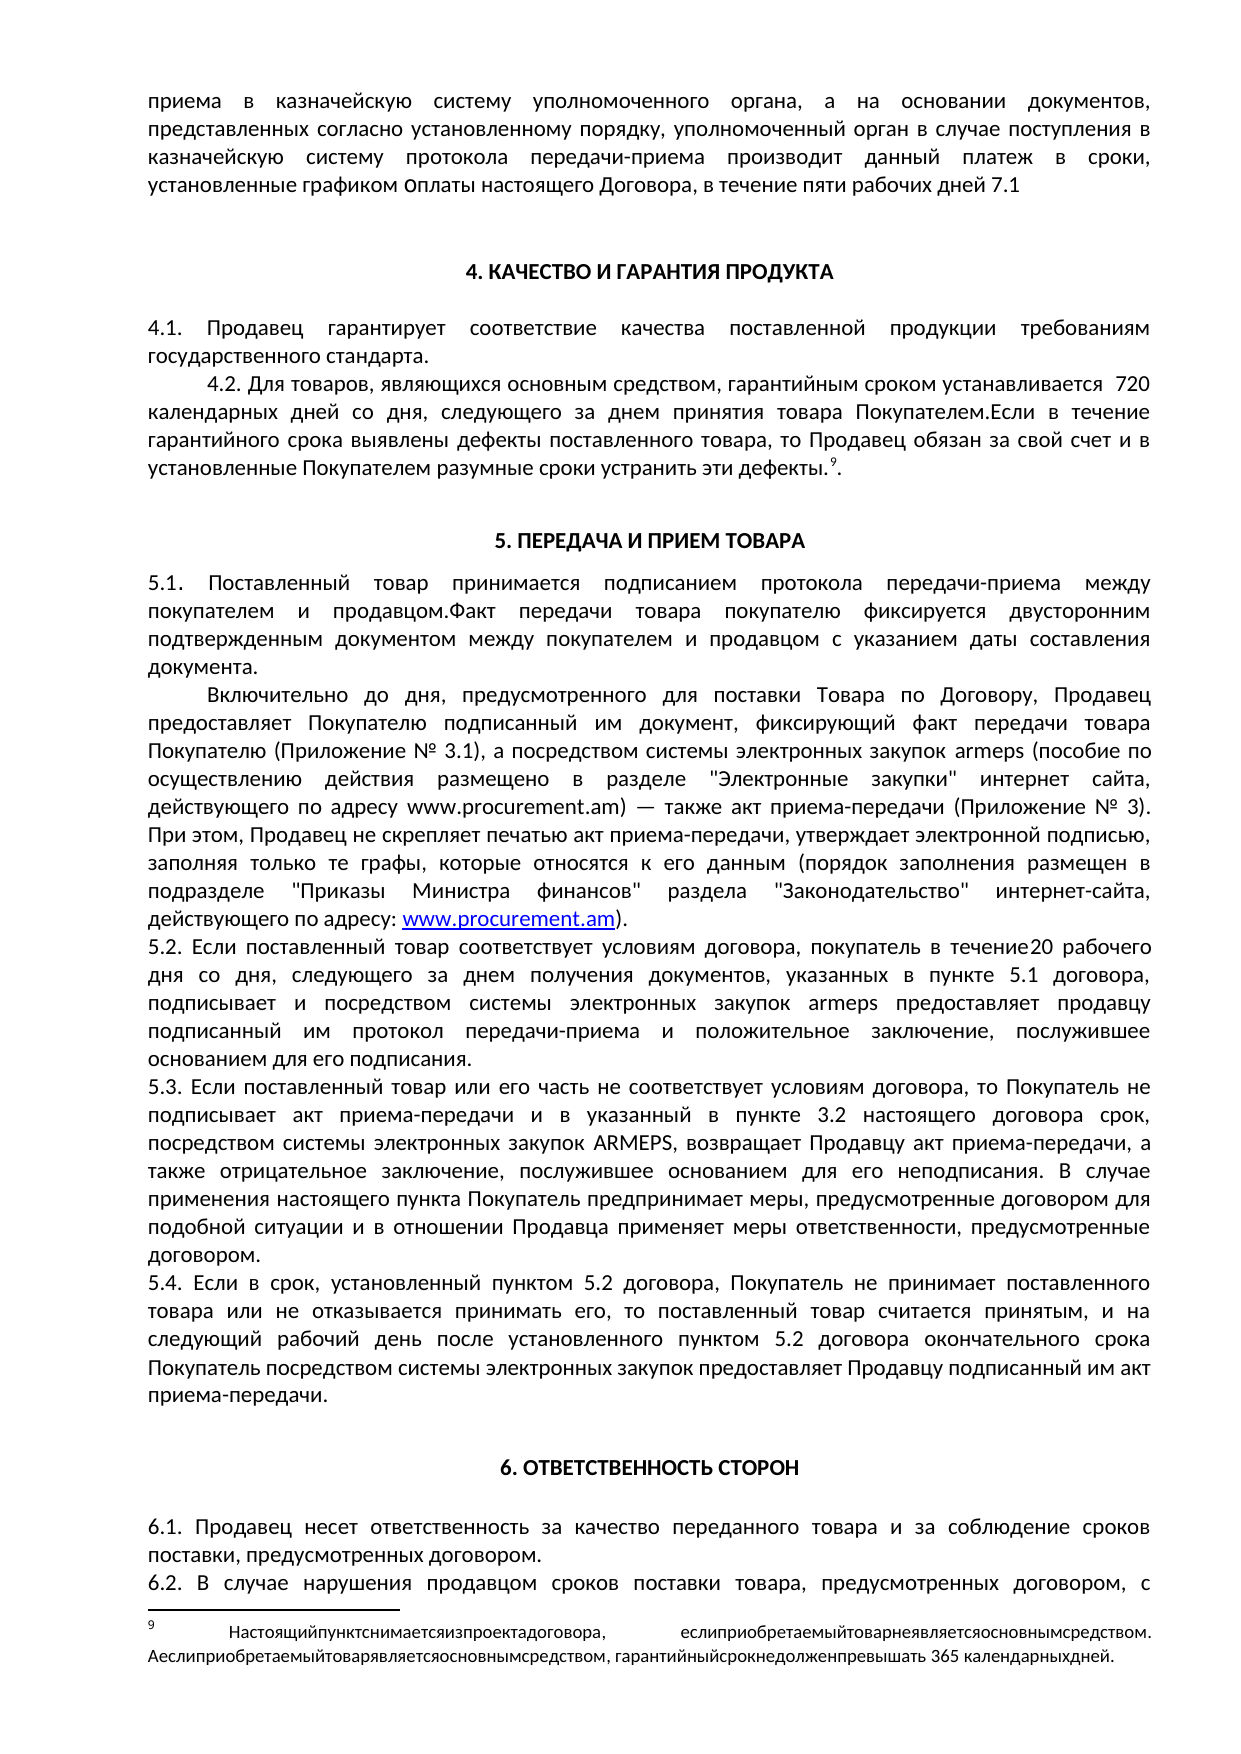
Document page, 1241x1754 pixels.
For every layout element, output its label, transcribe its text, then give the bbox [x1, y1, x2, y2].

text 5.3. Если поставленный товар или его часть не соответствует условиям договора, то Покупатель не подписывает акт приема-передачи и в указанный в пункте 3.2 настоящего договора срок, посредством системы электронных закупок ARMEPS, возвращает Продавцу акт приема-передачи, а также отрицательное заключение, послужившее основанием для его неподписания. В случае применения настоящего пункта Покупатель предпринимает меры, предусмотренные договором для подобной ситуации и в отношении Продавца применяет меры ответственности, предусмотренные договором. [148, 1072, 1152, 1268]
text 5.4. Если в срок, установленный пунктом 5.2 договора, Покупатель не принимает поставленного товара или не отказывается принимать его, то поставленный товар считается принятым, и на следующий рабочий день после установленного пунктом 5.2 договора окончательного срока Покупатель посредством системы электронных закупок предоставляет Продавцу подписанный им акт приема-передачи. [148, 1268, 1152, 1409]
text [148, 86, 1152, 198]
text 5.2. Если поставленный товар соответствует условиям договора, покупатель в течение20 рабочего дня со дня, следующего за днем получения документов, указанных в пункте 5.1 договора, подписывает и посредством системы электронных закупок armeps предоставляет продавцу подписанный им протокол передачи-приема и положительное заключение, послужившее основанием для его подписания. [148, 932, 1152, 1072]
text Включительно до дня, предусмотренного для поставки Товара по Договору, Продавец предоставляет Покупателю подписанный им документ, фиксирующий факт передачи товара Покупателю (Приложение № 3.1), а посредством системы электронных закупок armeps (пособие по осуществлению действия размещено в разделе "Электронные закупки" интернет сайта, действующего по адресу www.procurement.am) — также акт приема-передачи (Приложение № 3). При этом, Продавец не скрепляет печатью акт приема-передачи, утверждает электронной подписью, заполняя только те графы, которые относятся к его данным (порядок заполнения размещен в подразделе "Приказы Министра финансов" раздела "Законодательство" интернет-сайта, действующего по адресу: www.procurement.am). [148, 680, 1152, 932]
text 4. КАЧЕСТВО И ГАРАНТИЯ ПРОДУКТА [148, 257, 1152, 285]
text 6.1. Продавец несет ответственность за качество переданного товара и за соблюдение сроков поставки, предусмотренных договором. [148, 1512, 1152, 1568]
text 4.2. Для товаров, являющихся основным средством, гарантийным сроком устанавливается 720 календарных дней со дня, следующего за днем принятия товара Покупателем.Если в течение гарантийного срока выявлены дефекты поставленного товара, то Продавец обязан за свой счет и в установленные Покупателем разумные сроки устранить эти дефекты.. [148, 369, 1152, 481]
text 4.1. Продавец гарантирует соответствие качества поставленной продукции требованиям государственного стандарта. [148, 313, 1152, 369]
text 5. ПЕРЕДАЧА И ПРИЕМ ТОВАРА [148, 526, 1152, 554]
text 5.1․ Поставленный товар принимается подписанием протокола передачи-приема между покупателем и продавцом.Факт передачи товара покупателю фиксируется двусторонним подтвержденным документом между покупателем и продавцом с указанием даты составления документа. [148, 568, 1152, 680]
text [148, 1568, 1152, 1596]
text 6. ОТВЕТСТВЕННОСТЬ СТОРОН [148, 1453, 1152, 1481]
